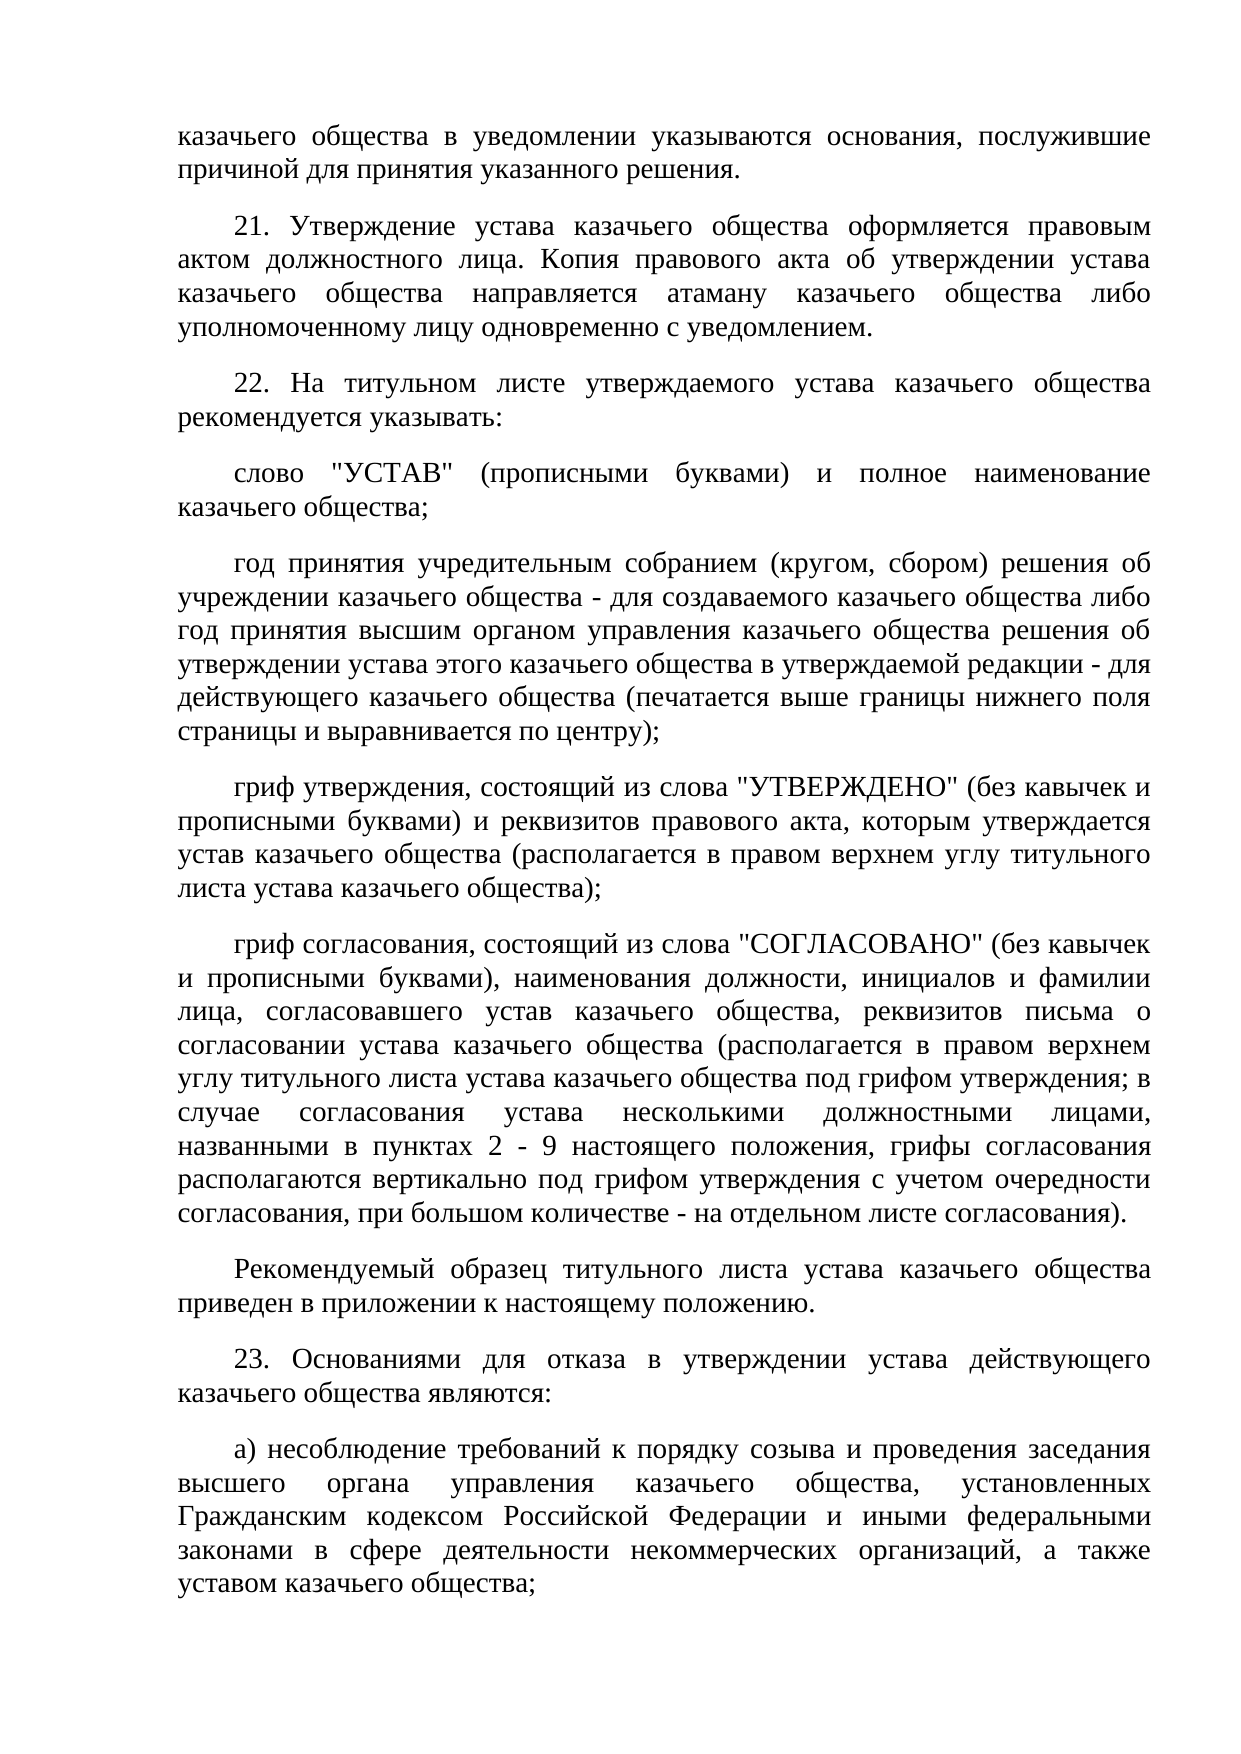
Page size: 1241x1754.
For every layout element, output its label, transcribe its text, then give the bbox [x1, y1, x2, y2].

text год принятия учредительным собранием (кругом, сбором) решения об учреждении казачьего общества - для создаваемого казачьего общества либо год принятия высшим органом управления казачьего общества решения об утверждении устава этого казачьего общества в утверждаемой редакции - для действующего казачьего общества (печатается выше границы нижнего поля страницы и выравнивается по центру); [177, 545, 1152, 746]
text а) несоблюдение требований к порядку созыва и проведения заседания высшего органа управления казачьего общества, установленных Гражданским кодексом Российской Федерации и иными федеральными законами в сфере деятельности некоммерческих организаций, а также уставом казачьего общества; [177, 1431, 1152, 1599]
text слово "УСТАВ" (прописными буквами) и полное наименование казачьего общества; [177, 455, 1152, 522]
text 21. Утверждение устава казачьего общества оформляется правовым актом должностного лица. Копия правового акта об утверждении устава казачьего общества направляется атаману казачьего общества либо уполномоченному лицу одновременно с уведомлением. [177, 208, 1152, 342]
text Рекомендуемый образец титульного листа устава казачьего общества приведен в приложении к настоящему положению. [177, 1251, 1152, 1318]
text 22. На титульном листе утверждаемого устава казачьего общества рекомендуется указывать: [177, 365, 1152, 432]
text гриф утверждения, состоящий из слова "УТВЕРЖДЕНО" (без кавычек и прописными буквами) и реквизитов правового акта, которым утверждается устав казачьего общества (располагается в правом верхнем углу титульного листа устава казачьего общества); [177, 769, 1152, 903]
text 23. Основаниями для отказа в утверждении устава действующего казачьего общества являются: [177, 1341, 1152, 1408]
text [177, 118, 1152, 185]
text гриф согласования, состоящий из слова "СОГЛАСОВАНО" (без кавычек и прописными буквами), наименования должности, инициалов и фамилии лица, согласовавшего устав казачьего общества, реквизитов письма о согласовании устава казачьего общества (располагается в правом верхнем углу титульного листа устава казачьего общества под грифом утверждения; в случае согласования устава несколькими должностными лицами, названными в пунктах 2 - 9 настоящего положения, грифы согласования располагаются вертикально под грифом утверждения с учетом очередности согласования, при большом количестве - на отдельном листе согласования). [177, 926, 1152, 1228]
